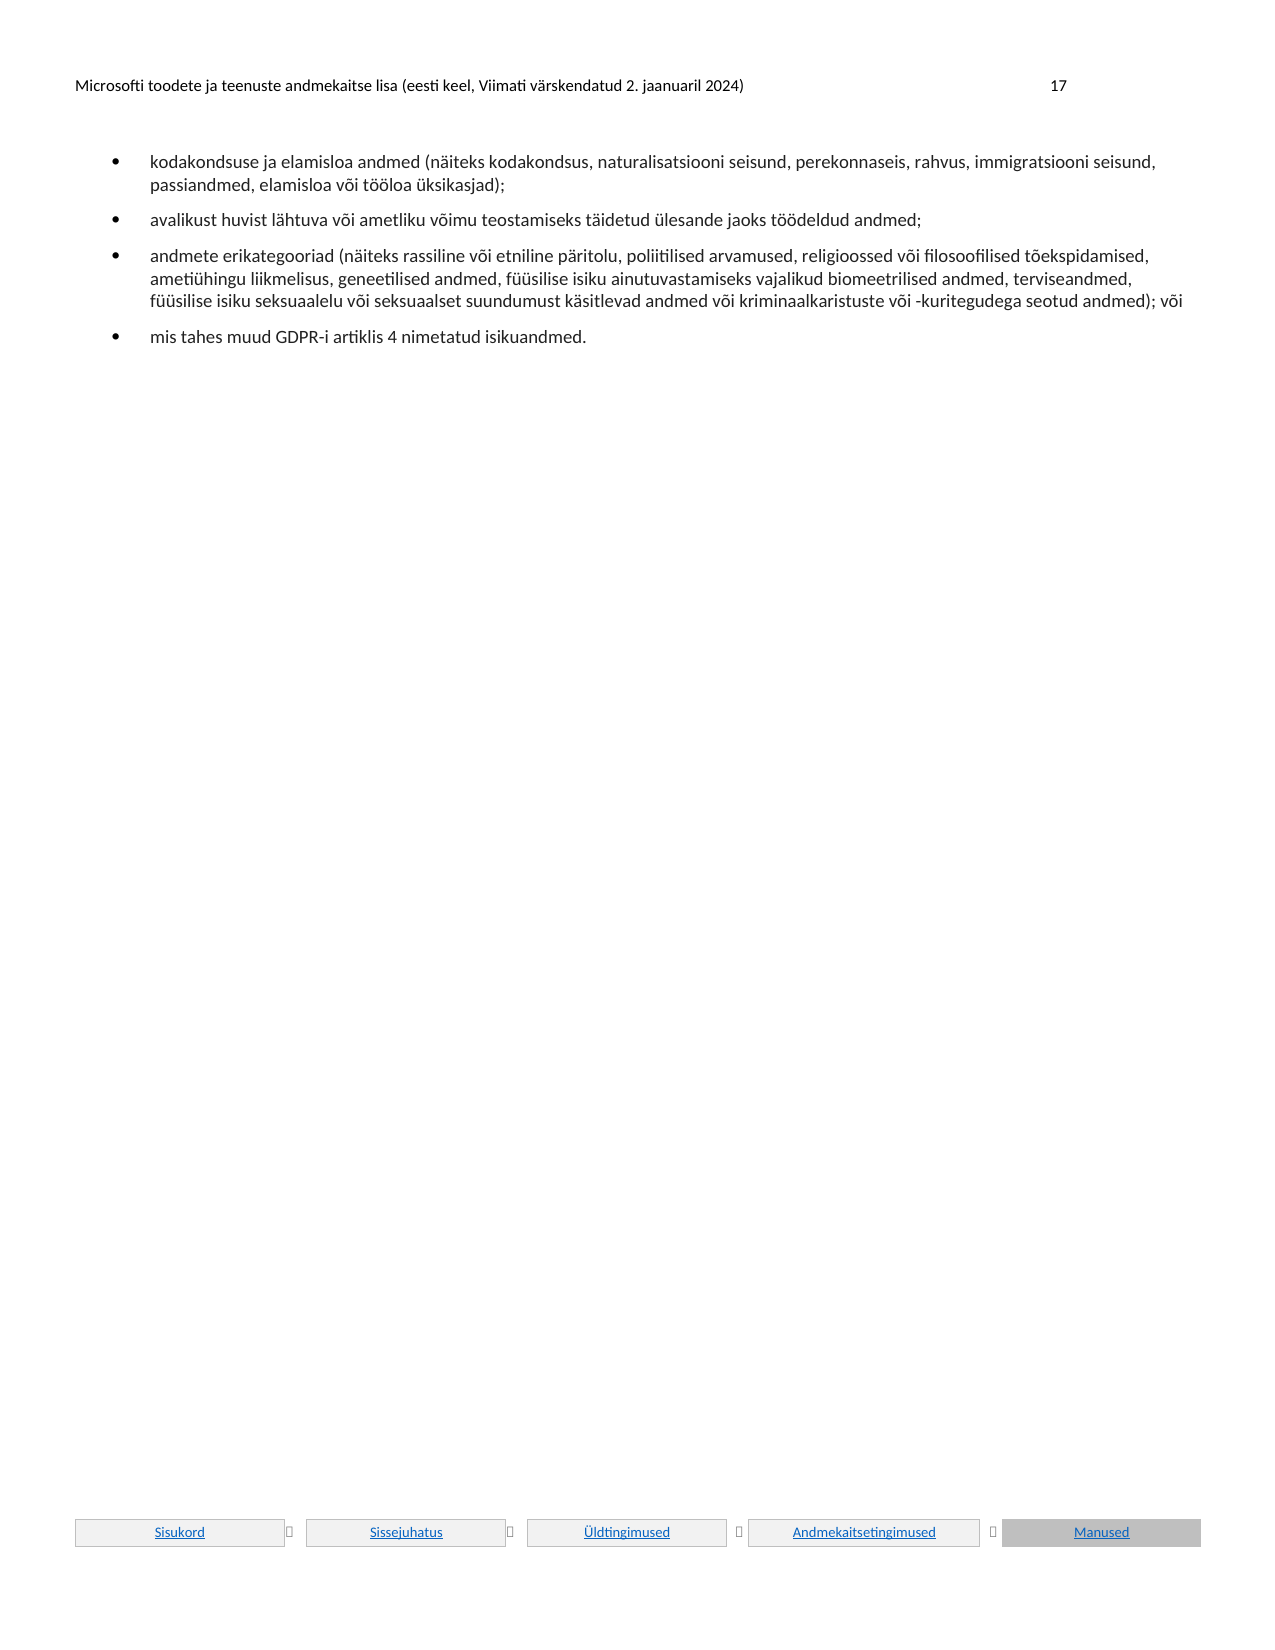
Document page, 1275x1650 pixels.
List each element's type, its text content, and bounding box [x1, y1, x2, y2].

list andmete erikategooriad (näiteks rassiline või etniline päritolu, poliitilised arvamused, religioossed või filosoofilised tõekspidamised, ametiühingu liikmelisus, geneetilised andmed, füüsilise isiku ainutuvastamiseks vajalikud biomeetrilised andmed, terviseandmed, füüsilise isiku seksuaalelu või seksuaalset suundumust käsitlevad andmed või kriminaalkaristuste või -kuritegudega seotud andmed); või [112, 244, 1200, 312]
list kodakondsuse ja elamisloa andmed (näiteks kodakondsus, naturalisatsiooni seisund, perekonnaseis, rahvus, immigratsiooni seisund, passiandmed, elamisloa või tööloa üksikasjad); [112, 150, 1200, 196]
list avalikust huvist lähtuva või ametliku võimu teostamiseks täidetud ülesande jaoks töödeldud andmed; [112, 208, 1200, 231]
list mis tahes muud GDPR-i artiklis 4 nimetatud isikuandmed. [112, 325, 1200, 348]
